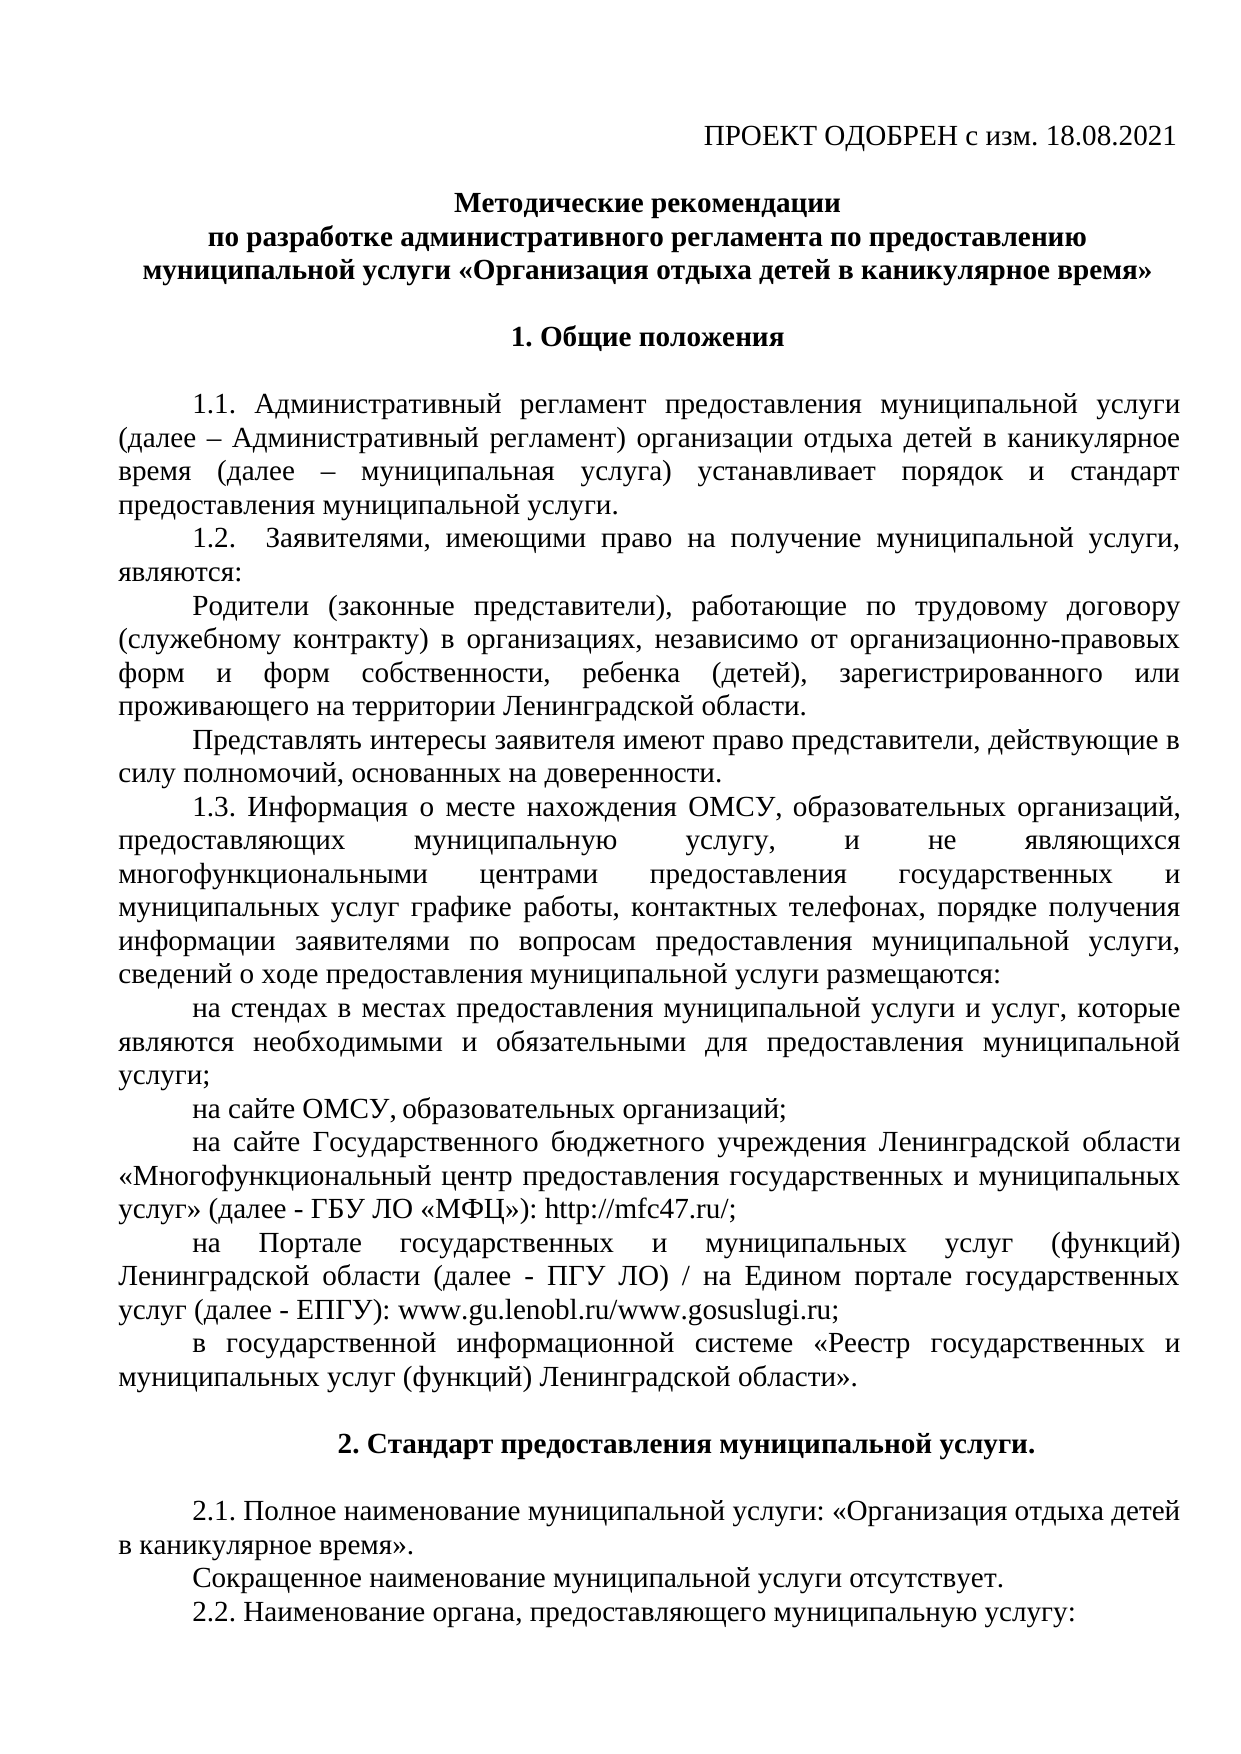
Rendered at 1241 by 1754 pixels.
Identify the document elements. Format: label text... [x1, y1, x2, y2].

text на сайте ОМСУ, образовательных организаций; [118, 1091, 1181, 1124]
text Родители (законные представители), работающие по трудовому договору (служебному контракту) в организациях, независимо от организационно-правовых форм и форм собственности, ребенка (детей), зарегистрированного или проживающего на территории Ленинградской области. [118, 588, 1181, 722]
text 2.1. Полное наименование муниципальной услуги: «Организация отдыха детей в каникулярное время». [118, 1493, 1181, 1560]
text муниципальной услуги «Организация отдыха детей в каникулярное время» [118, 252, 1177, 286]
text Представлять интересы заявителя имеют право представители, действующие в силу полномочий, основанных на доверенности. [118, 722, 1181, 789]
text 2.2. Наименование органа, предоставляющего муниципальную услугу: [118, 1594, 1181, 1627]
text 2. Стандарт предоставления муниципальной услуги. [118, 1426, 1181, 1460]
text по разработке административного регламента по предоставлению [118, 219, 1177, 252]
text 1. Общие положения [118, 319, 1177, 353]
text Методические рекомендации [118, 185, 1177, 219]
text на Портале государственных и муниципальных услуг (функций) Ленинградской области (далее - ПГУ ЛО) / на Едином портале государственных услуг (далее - ЕПГУ): www.gu.lenobl.ru/www.gosuslugi.ru; [118, 1225, 1181, 1326]
text на сайте Государственного бюджетного учреждения Ленинградской области «Многофункциональный центр предоставления государственных и муниципальных услуг» (далее - ГБУ ЛО «МФЦ»): http://mfc47.ru/; [118, 1124, 1181, 1225]
text на стендах в местах предоставления муниципальной услуги и услуг, которые являются необходимыми и обязательными для предоставления муниципальной услуги; [118, 990, 1181, 1091]
text 1.2. Заявителями, имеющими право на получение муниципальной услуги, являются: [118, 521, 1181, 588]
text в государственной информационной системе «Реестр государственных и муниципальных услуг (функций) Ленинградской области». [118, 1326, 1181, 1393]
text ПРОЕКТ ОДОБРЕН с изм. 18.08.2021 [118, 118, 1177, 152]
text Сокращенное наименование муниципальной услуги отсутствует. [118, 1560, 1181, 1594]
text 1.3. Информация о месте нахождения ОМСУ, образовательных организаций, предоставляющих муниципальную услугу, и не являющихся многофункциональными центрами предоставления государственных и муниципальных услуг графике работы, контактных телефонах, порядке получения информации заявителями по вопросам предоставления муниципальной услуги, сведений о ходе предоставления муниципальной услуги размещаются: [118, 789, 1181, 990]
text 1.1. Административный регламент предоставления муниципальной услуги (далее – Административный регламент) организации отдыха детей в каникулярное время (далее – муниципальная услуга) устанавливает порядок и стандарт предоставления муниципальной услуги. [118, 386, 1181, 521]
